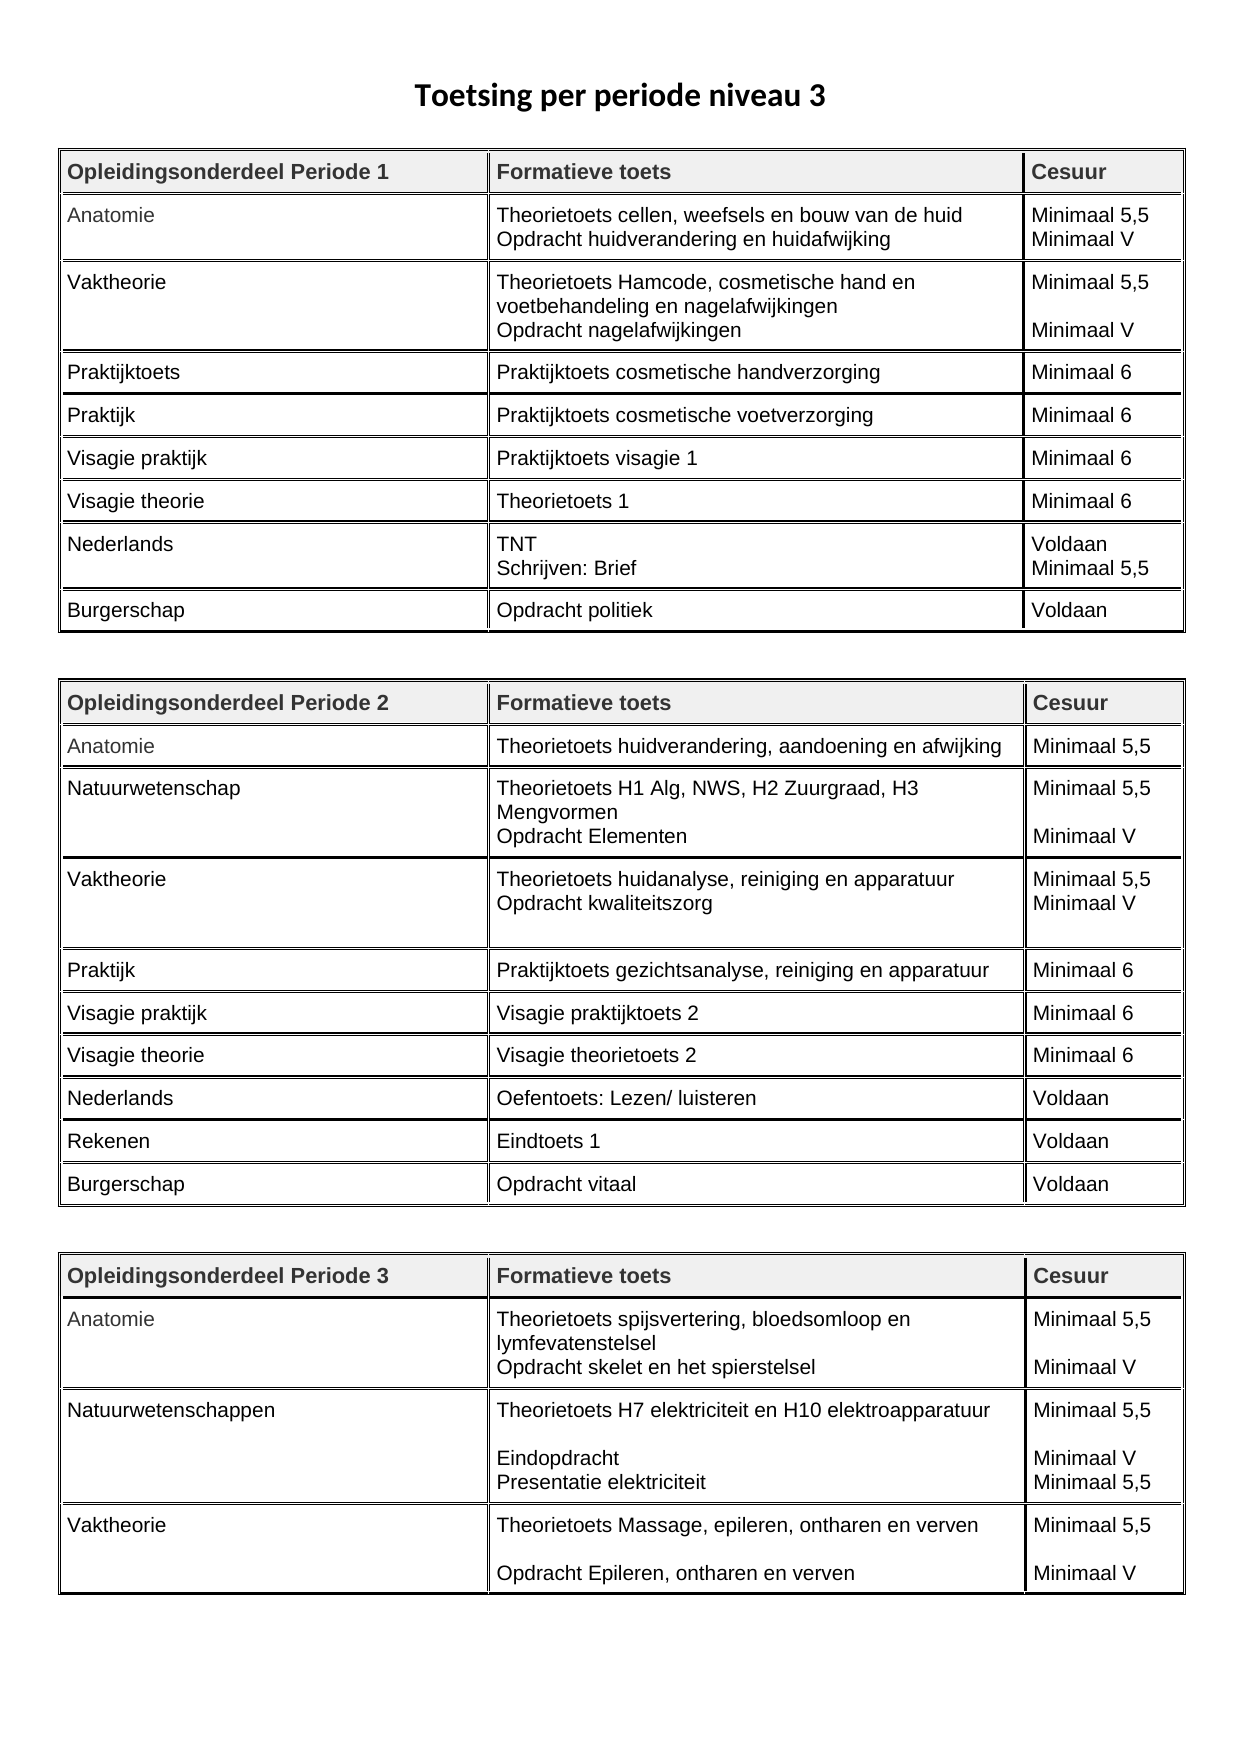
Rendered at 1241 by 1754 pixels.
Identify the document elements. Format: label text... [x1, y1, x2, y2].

table_cell Burgerschap [59, 1161, 489, 1203]
table_cell Visagie theorietoets 2 [490, 1036, 1023, 1075]
table_cell Anatomie [59, 192, 489, 258]
table_header Opleidingsonderdeel Periode 3 [61, 1255, 489, 1296]
table_cell Theorietoets Hamcode, cosmetische hand en voetbehandeling en nagelafwijkingen Opdracht nagelafwijkingen [490, 262, 1022, 349]
table_cell Theorietoets H1 Alg, NWS, H2 Zuurgraad, H3 Mengvormen Opdracht Elementen [490, 769, 1023, 856]
table_cell Praktijk [61, 392, 487, 435]
table_cell Voldaan [1027, 1075, 1183, 1118]
table_cell Natuurwetenschap [61, 765, 487, 856]
table_cell Theorietoets spijsvertering, bloedsomloop en lymfevatenstelsel Opdracht skelet en het spierstelsel [490, 1299, 1024, 1387]
table_cell Voldaan [1025, 1161, 1184, 1203]
table_cell Visagie praktijk [59, 435, 489, 478]
table_cell Minimaal 5,5 Minimaal V [1027, 1296, 1183, 1387]
table_cell Minimaal 5,5 Minimaal V [1027, 765, 1183, 856]
table_cell Minimaal 5,5 Minimaal V [1025, 259, 1183, 349]
table_cell Anatomie [61, 1296, 487, 1387]
table_cell Minimaal 5,5 [1027, 723, 1183, 765]
table_cell Visagie praktijktoets 2 [490, 993, 1023, 1032]
table_cell Praktijk [59, 947, 489, 989]
table_cell Praktijktoets cosmetische voetverzorging [490, 395, 1022, 435]
table_cell Voldaan Minimaal 5,5 [1025, 520, 1183, 587]
table_cell Vaktheorie [61, 856, 487, 947]
table_cell Natuurwetenschappen [59, 1387, 489, 1501]
table_cell Vaktheorie [61, 259, 487, 349]
table_header Cesuur [1025, 1255, 1183, 1296]
table_cell Praktijktoets visagie 1 [490, 438, 1022, 478]
table_cell Nederlands [61, 1075, 487, 1118]
table_cell Rekenen [59, 1118, 487, 1161]
table_cell Theorietoets huidanalyse, reiniging en apparatuur Opdracht kwaliteitszorg [490, 859, 1023, 947]
table_cell Minimaal 6 [1025, 392, 1183, 435]
table_cell Praktijktoets gezichtsanalyse, reiniging en apparatuur [490, 950, 1023, 989]
table_cell Visagie theorie [61, 1032, 487, 1075]
table_cell Oefentoets: Lezen/ luisteren [490, 1079, 1023, 1118]
table_cell Vaktheorie [61, 1501, 489, 1592]
table_cell Praktijktoets [61, 349, 487, 392]
table_cell Minimaal 5,5 Minimaal V [1023, 192, 1184, 258]
table_header Opleidingsonderdeel Periode 2 [61, 682, 489, 722]
table_cell Minimaal 6 [1023, 478, 1184, 520]
table_cell Theorietoets Massage, epileren, ontharen en verven Opdracht Epileren, ontharen en verven [489, 1505, 1025, 1592]
table_cell Theorietoets huidverandering, aandoening en afwijking [490, 726, 1023, 765]
table_header Formatieve toets [489, 1253, 1025, 1296]
table_cell Visagie theorie [59, 478, 489, 520]
table_cell Opdracht politiek [489, 591, 1023, 630]
table_cell Minimaal 5,5 Minimaal V Minimaal 5,5 [1025, 1387, 1184, 1501]
table_cell Minimaal 5,5 Minimaal V [1025, 1501, 1183, 1592]
table_cell Opdracht vitaal [489, 1161, 1025, 1203]
table_cell Visagie praktijk [61, 990, 487, 1032]
table_cell Anatomie [61, 723, 487, 765]
table_cell Theorietoets cellen, weefsels en bouw van de huid Opdracht huidverandering en huidafwijking [490, 195, 1022, 258]
table_cell Minimaal 6 [1023, 435, 1184, 478]
table_cell Minimaal 5,5 Minimaal V [1027, 856, 1183, 947]
table_cell Minimaal 6 [1027, 1032, 1183, 1075]
table_cell Minimaal 6 [1025, 947, 1184, 989]
table_cell Voldaan [1027, 1118, 1184, 1161]
table_cell Eindtoets 1 [490, 1121, 1023, 1161]
table_cell Burgerschap [61, 587, 489, 630]
table_cell Nederlands [61, 520, 487, 587]
table_cell Minimaal 6 [1025, 349, 1183, 392]
table_cell Voldaan [1023, 587, 1183, 630]
table_header Formatieve toets [489, 151, 1023, 192]
table_header Cesuur [1023, 151, 1183, 192]
table_header Cesuur [1025, 682, 1183, 722]
table_cell Minimaal 6 [1027, 990, 1183, 1032]
table_header Opleidingsonderdeel Periode 1 [61, 151, 489, 192]
table_cell Praktijktoets cosmetische handverzorging [490, 353, 1022, 392]
table_cell Theorietoets H7 elektriciteit en H10 elektroapparatuur Eindopdracht Presentatie elektriciteit [490, 1390, 1024, 1501]
table_cell TNT Schrijven: Brief [490, 524, 1022, 587]
table_header Formatieve toets [489, 680, 1025, 722]
table_cell Theorietoets 1 [490, 481, 1022, 520]
